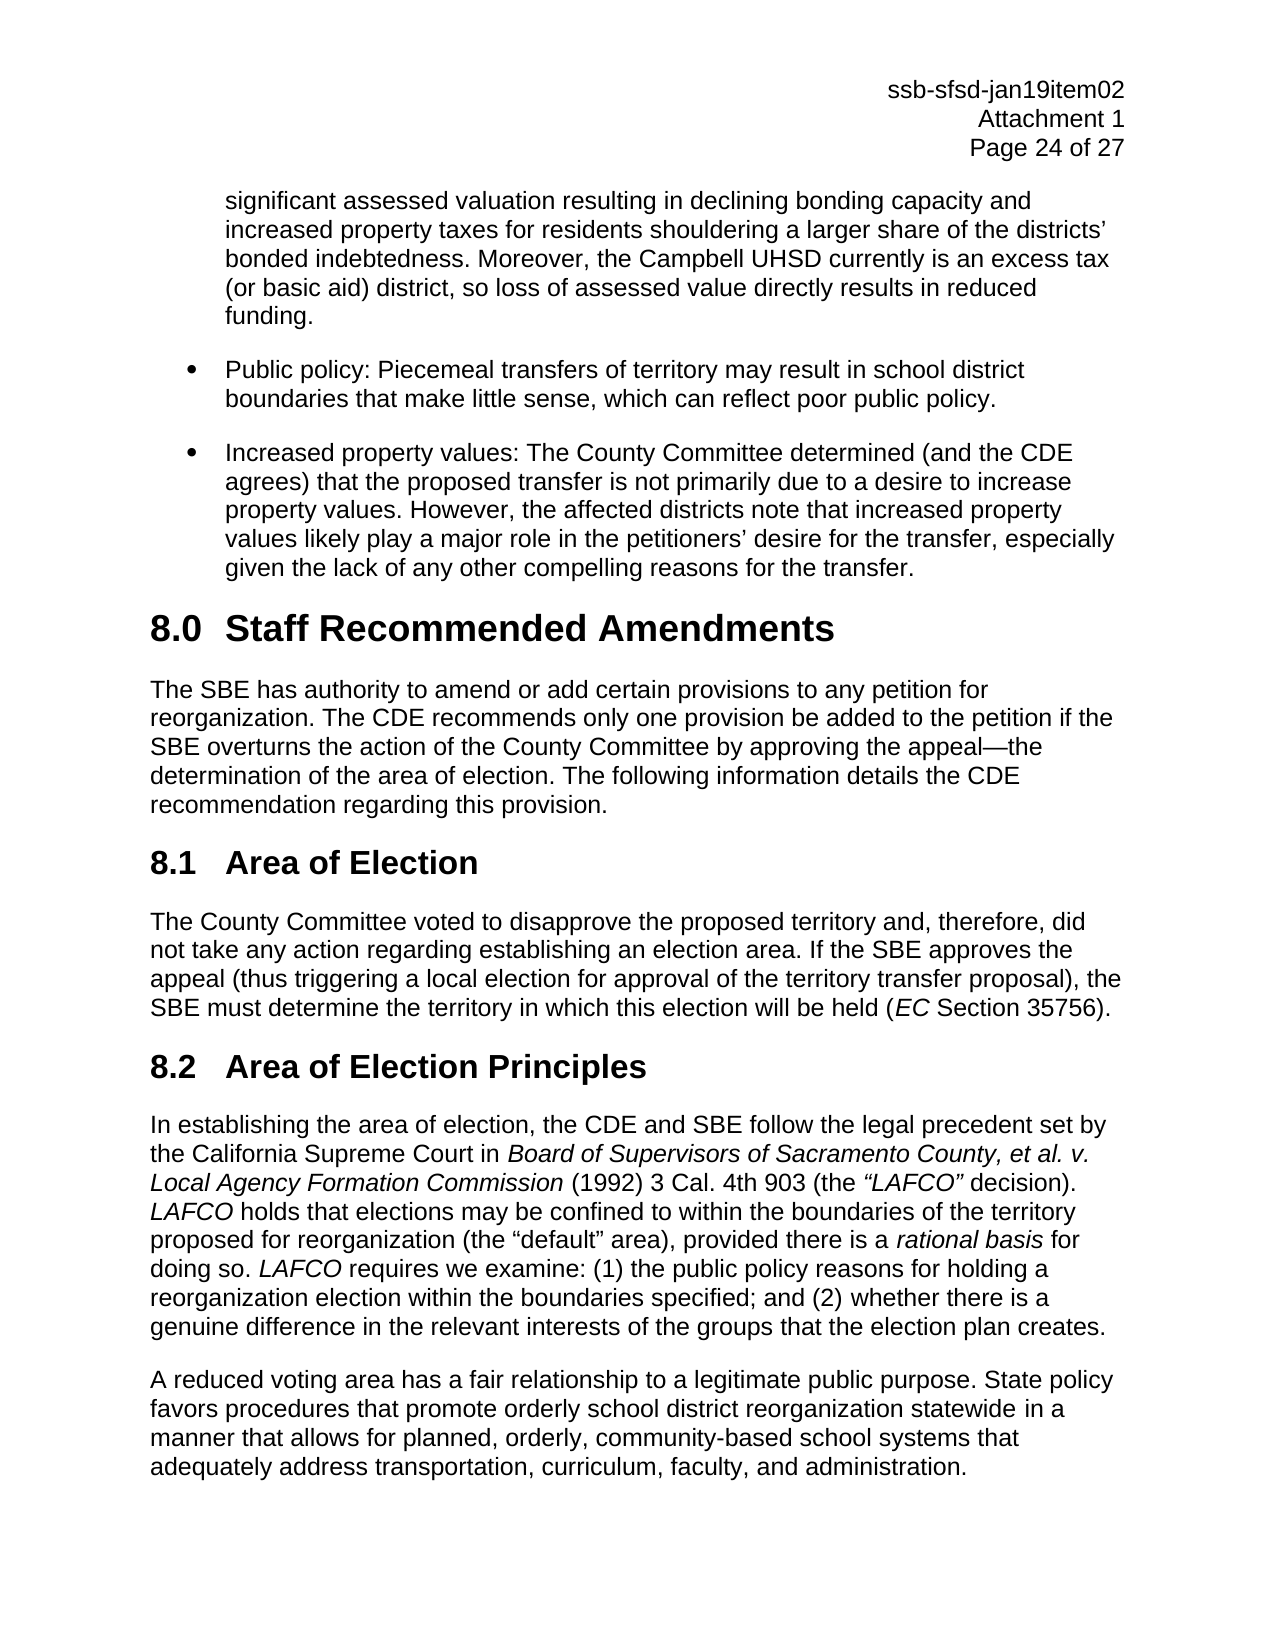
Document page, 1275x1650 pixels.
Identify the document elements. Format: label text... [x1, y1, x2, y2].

list Increased property values: The County Committee determined (and the CDE agrees) that the proposed transfer is not primarily due to a desire to increase property values. However, the affected districts note that increased property values likely play a major role in the petitioners’ desire for the transfer, especially given the lack of any other compelling reasons for the transfer. [187, 438, 1125, 581]
text In establishing the area of election, the CDE and SBE follow the legal precedent set by the California Supreme Court in Board of Supervisors of Sacramento County, et al. v. Local Agency Formation Commission (1992) 3 Cal. 4th 903 (the “LAFCO” decision). LAFCO holds that elections may be confined to within the boundaries of the territory proposed for reorganization (the “default” area), provided there is a rational basis for doing so. LAFCO requires we examine: (1) the public policy reasons for holding a reorganization election within the boundaries specified; and (2) whether there is a genuine difference in the relevant interests of the groups that the election plan creates. [150, 1110, 1125, 1340]
text A reduced voting area has a fair relationship to a legitimate public purpose. State policy favors procedures that promote orderly school district reorganization statewide in a manner that allows for planned, orderly, community-based school systems that adequately address transportation, curriculum, faculty, and administration. [150, 1365, 1125, 1480]
subtitle 8.0 Staff Recommended Amendments [150, 606, 1125, 649]
subtitle 8.2 Area of Election Principles [150, 1047, 1125, 1085]
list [187, 186, 1125, 330]
subtitle 8.1 Area of Election [150, 843, 1125, 882]
text The County Committee voted to disapprove the proposed territory and, therefore, did not take any action regarding establishing an election area. If the SBE approves the appeal (thus triggering a local election for approval of the territory transfer proposal), the SBE must determine the territory in which this election will be held (EC Section 35756). [150, 907, 1125, 1022]
list Public policy: Piecemeal transfers of territory may result in school district boundaries that make little sense, which can reflect poor public policy. [187, 355, 1125, 413]
text The SBE has authority to amend or add certain provisions to any petition for reorganization. The CDE recommends only one provision be added to the petition if the SBE overturns the action of the County Committee by approving the appeal—the determination of the area of election. The following information details the CDE recommendation regarding this provision. [150, 674, 1125, 818]
